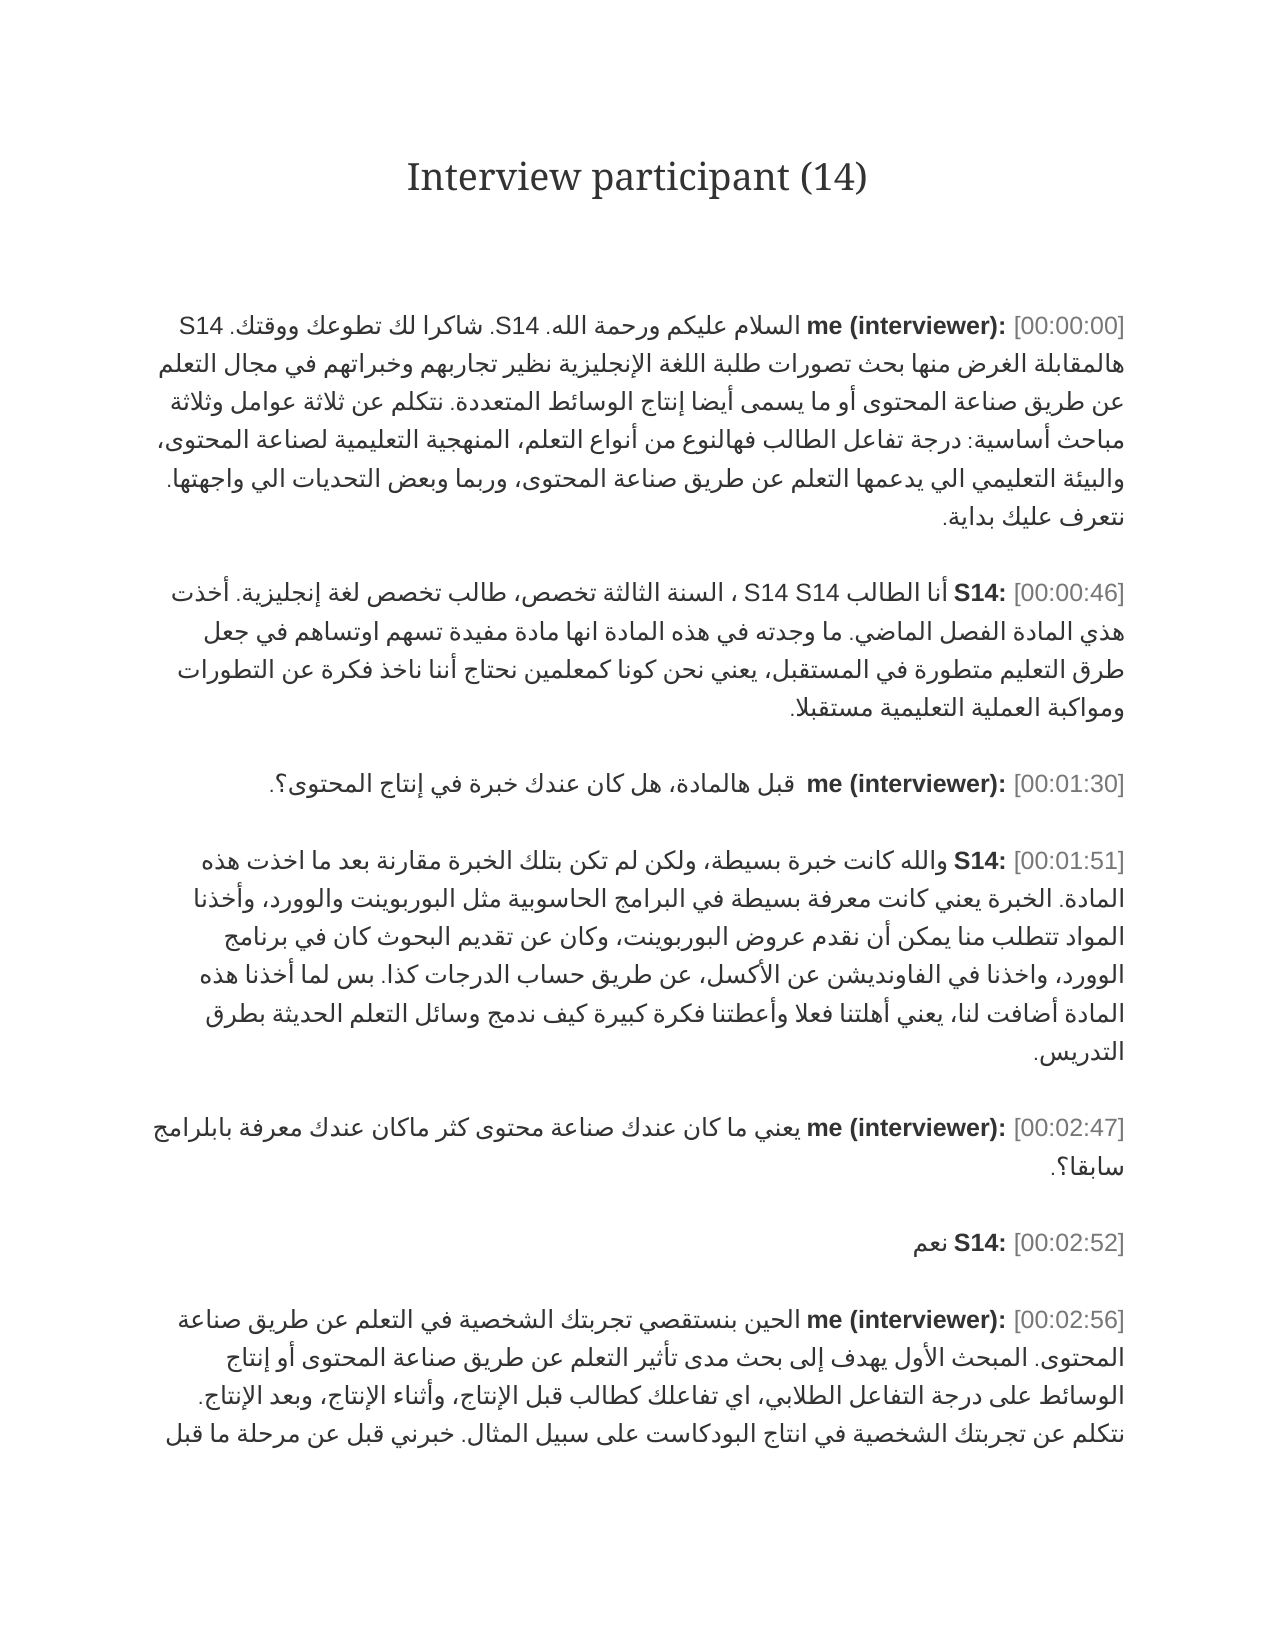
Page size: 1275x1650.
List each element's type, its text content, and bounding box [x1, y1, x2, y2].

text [150, 1304, 1125, 1448]
subtitle Interview participant (14) [150, 150, 1125, 201]
text me (interviewer): [00:00:00] السلام عليكم ورحمة الله. S14. شاكرا لك تطوعك ووقتك. S14 هالمقابلة الغرض منها بحث تصورات طلبة اللغة الإنجليزية نظير تجاربهم وخبراتهم في مجال التعلم عن طريق صناعة المحتوى أو ما يسمى أيضا إنتاج الوسائط المتعددة. نتكلم عن ثلاثة عوامل وثلاثة مباحث أساسية: درجة تفاعل الطالب فهالنوع من أنواع التعلم، المنهجية التعليمية لصناعة المحتوى، والبيئة التعليمي الي يدعمها التعلم عن طريق صناعة المحتوى، وربما وبعض التحديات الي واجهتها. نتعرف عليك بداية. [150, 311, 1125, 531]
text me (interviewer): [00:02:47] يعني ما كان عندك صناعة محتوى كثر ماكان عندك معرفة بابلرامج سابقا؟. [150, 1113, 1125, 1180]
text S14: [00:01:51] والله كانت خبرة بسيطة، ولكن لم تكن بتلك الخبرة مقارنة بعد ما اخذت هذه المادة. الخبرة يعني كانت معرفة بسيطة في البرامج الحاسوبية مثل البوربوينت والوورد، وأخذنا المواد تتطلب منا يمكن أن نقدم عروض البوربوينت، وكان عن تقديم البحوث كان في برنامج الوورد، واخذنا في الفاونديشن عن الأكسل، عن طريق حساب الدرجات كذا. بس لما أخذنا هذه المادة أضافت لنا، يعني أهلتنا فعلا وأعطتنا فكرة كبيرة كيف ندمج وسائل التعلم الحديثة بطرق التدريس. [150, 846, 1125, 1066]
text me (interviewer): [00:01:30] قبل هالمادة، هل كان عندك خبرة في إنتاج المحتوى؟. [150, 769, 1125, 798]
text S14: [00:00:46] أنا الطالب S14 S14 ، السنة الثالثة تخصص، طالب تخصص لغة إنجليزية. أخذت هذي المادة الفصل الماضي. ما وجدته في هذه المادة انها مادة مفيدة تسهم اوتساهم في جعل طرق التعليم متطورة في المستقبل، يعني نحن كونا كمعلمين نحتاج أننا ناخذ فكرة عن التطورات ومواكبة العملية التعليمية مستقبلا. [150, 578, 1125, 722]
text S14: [00:02:52] نعم [150, 1228, 1125, 1257]
